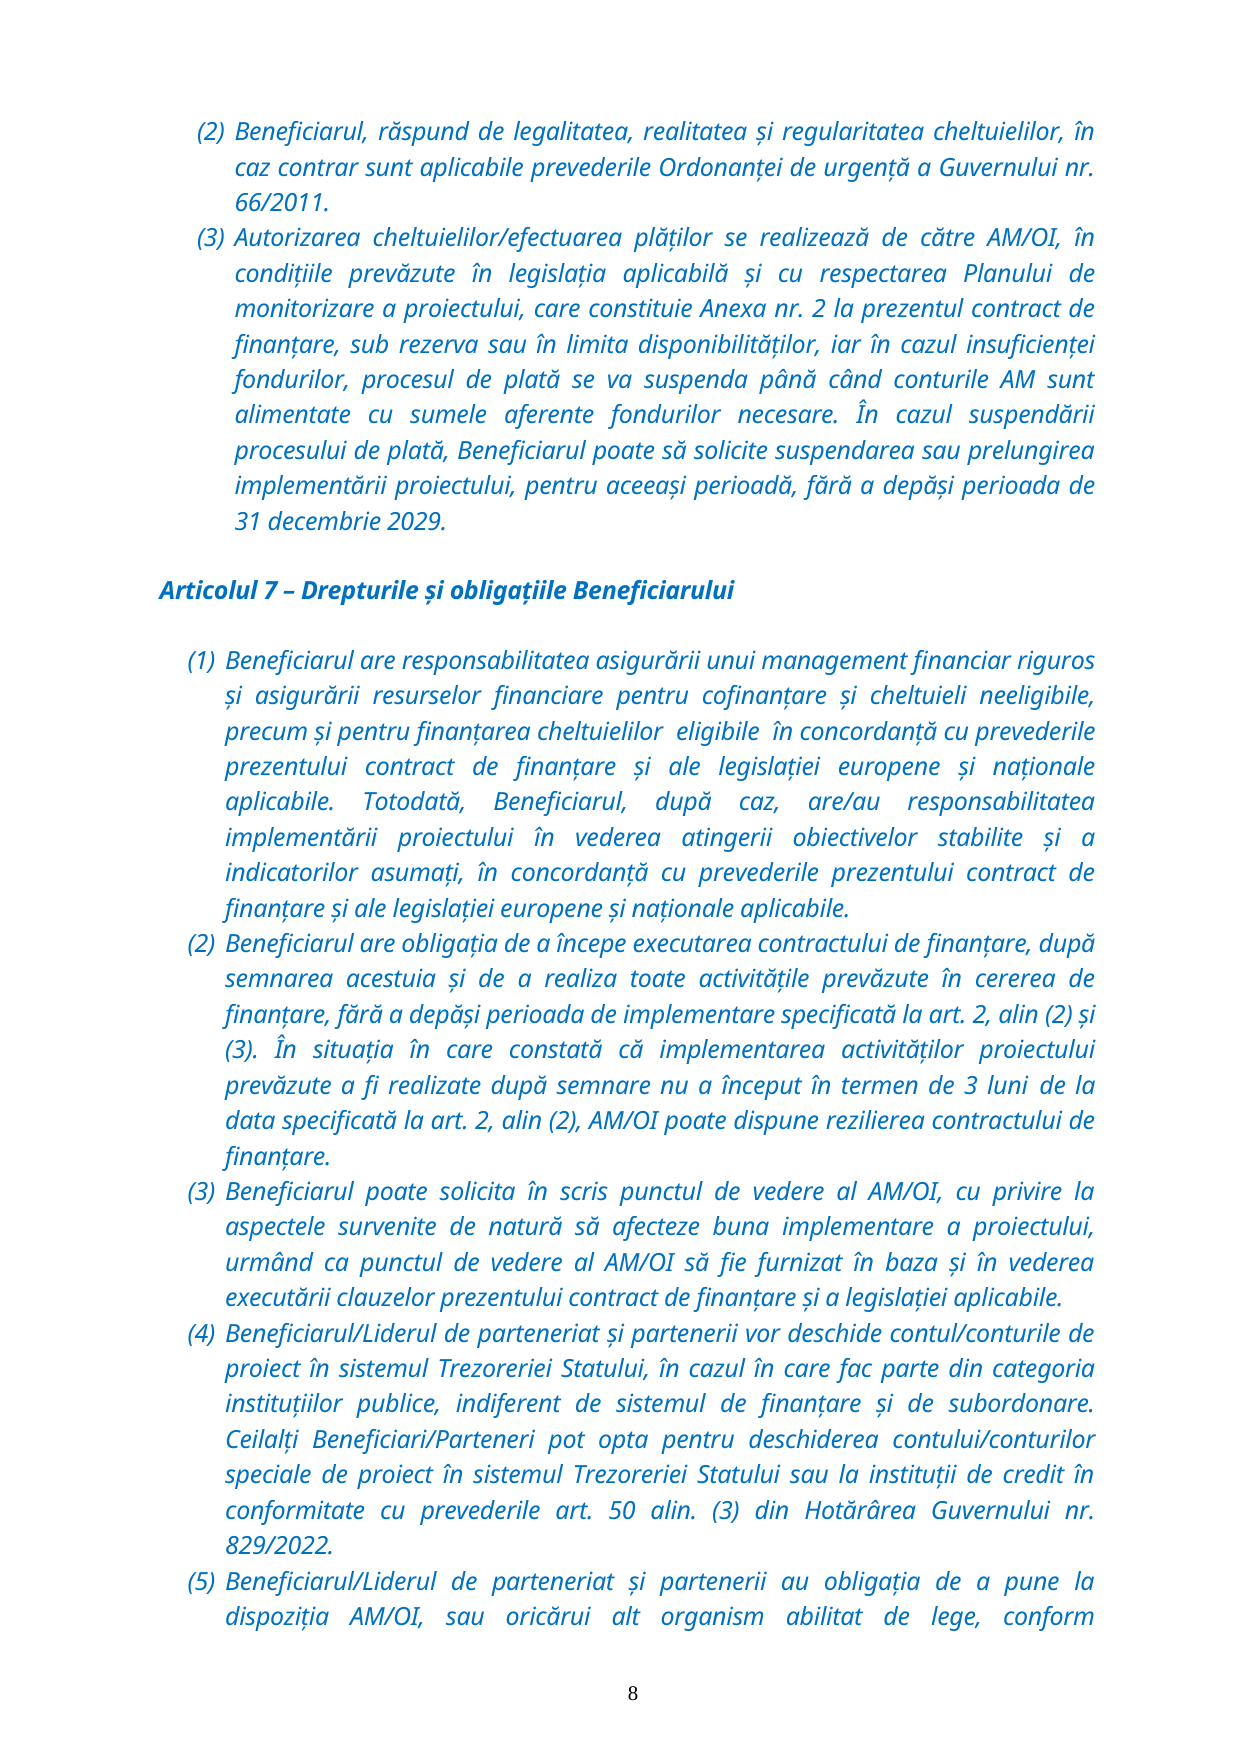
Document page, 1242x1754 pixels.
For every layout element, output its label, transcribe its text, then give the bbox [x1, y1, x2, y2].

list Beneficiarul poate solicita în scris punctul de vedere al AM/OI, cu privire la aspectele survenite de natură să afecteze buna implementare a proiectului, urmând ca punctul de vedere al AM/OI să fie furnizat în baza și în vederea executării clauzelor prezentului contract de finanțare și a legislației aplicabile. [187, 1172, 1098, 1314]
list Beneficiarul are obligația de a începe executarea contractului de finanțare, după semnarea acestuia și de a realiza toate activitățile prevăzute în cererea de finanțare, fără a depăși perioada de implementare specificată la art. 2, alin (2) și (3). În situația în care constată că implementarea activităților proiectului prevăzute a fi realizate după semnare nu a început în termen de 3 luni de la data specificată la art. 2, alin (2), AM/OI poate dispune rezilierea contractului de finanțare. [187, 924, 1098, 1172]
list Beneficiarul/Liderul de parteneriat și partenerii vor deschide contul/conturile de proiect în sistemul Trezoreriei Statului, în cazul în care fac parte din categoria instituțiilor publice, indiferent de sistemul de finanțare şi de subordonare. Ceilalți Beneficiari/Parteneri pot opta pentru deschiderea contului/conturilor speciale de proiect în sistemul Trezoreriei Statului sau la instituții de credit în conformitate cu prevederile art. 50 alin. (3) din Hotărârea Guvernului nr. 829/2022. [187, 1314, 1098, 1562]
list Beneficiarul are responsabilitatea asigurării unui management financiar riguros și asigurării resurselor financiare pentru cofinanțare și cheltuieli neeligibile, precum și pentru finanțarea cheltuielilor eligibile în concordanță cu prevederile prezentului contract de finanțare și ale legislației europene şi naționale aplicabile. Totodată, Beneficiarul, după caz, are/au responsabilitatea implementării proiectului în vederea atingerii obiectivelor stabilite și a indicatorilor asumați, în concordanță cu prevederile prezentului contract de finanțare și ale legislației europene şi naționale aplicabile. [187, 641, 1098, 924]
text Articolul 7 – Drepturile și obligațiile Beneficiarului [159, 572, 1098, 607]
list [187, 1562, 1098, 1633]
list Beneficiarul, răspund de legalitatea, realitatea și regularitatea cheltuielilor, în caz contrar sunt aplicabile prevederile Ordonanței de urgență a Guvernului nr. 66/2011. [197, 112, 1098, 219]
list Autorizarea cheltuielilor/efectuarea plăților se realizează de către AM/OI, în condițiile prevăzute în legislația aplicabilă și cu respectarea Planului de monitorizare a proiectului, care constituie Anexa nr. 2 la prezentul contract de finanțare, sub rezerva sau în limita disponibilităților, iar în cazul insuficienței fondurilor, procesul de plată se va suspenda până când conturile AM sunt alimentate cu sumele aferente fondurilor necesare. În cazul suspendării procesului de plată, Beneficiarul poate să solicite suspendarea sau prelungirea implementării proiectului, pentru aceeași perioadă, fără a depăși perioada de 31 decembrie 2029. [197, 219, 1098, 537]
